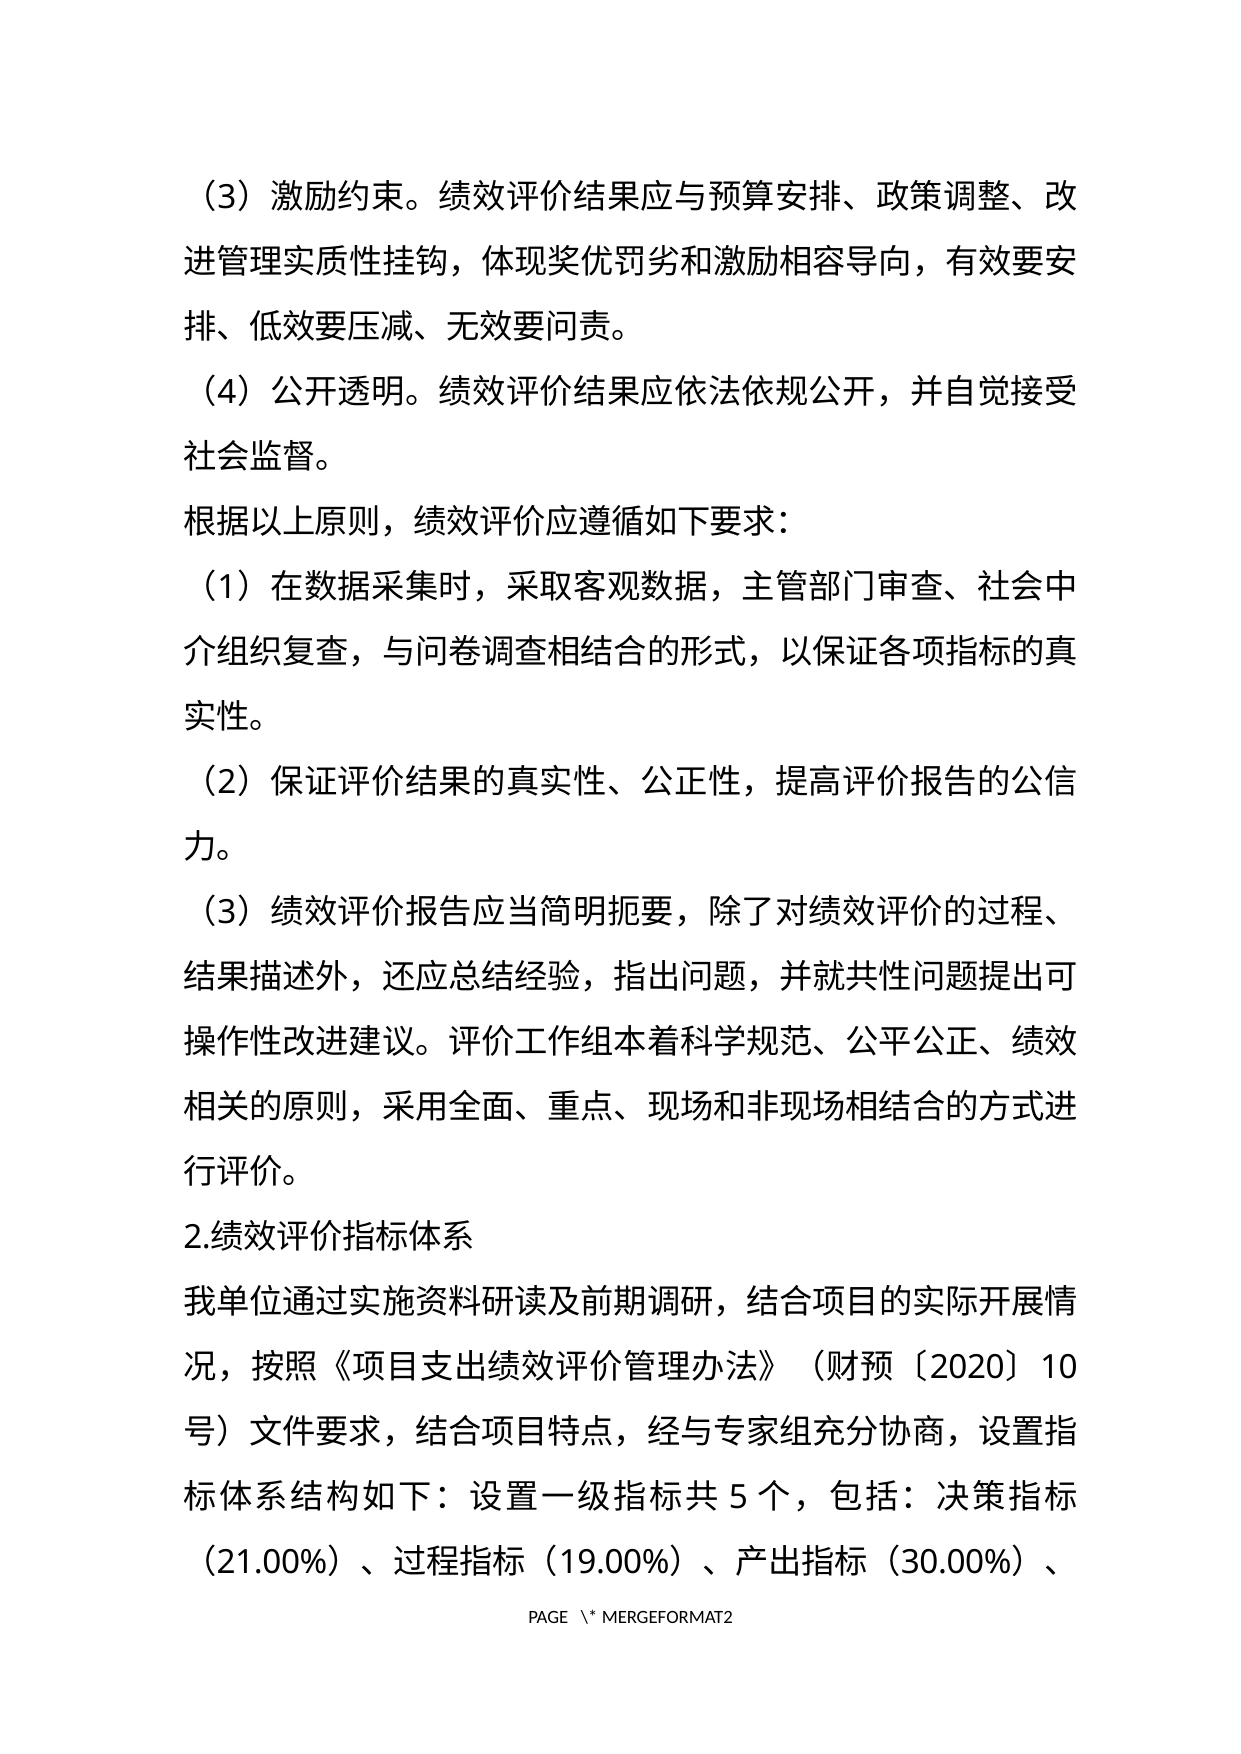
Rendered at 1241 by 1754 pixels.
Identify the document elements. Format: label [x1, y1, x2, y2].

text [183, 162, 1078, 1592]
